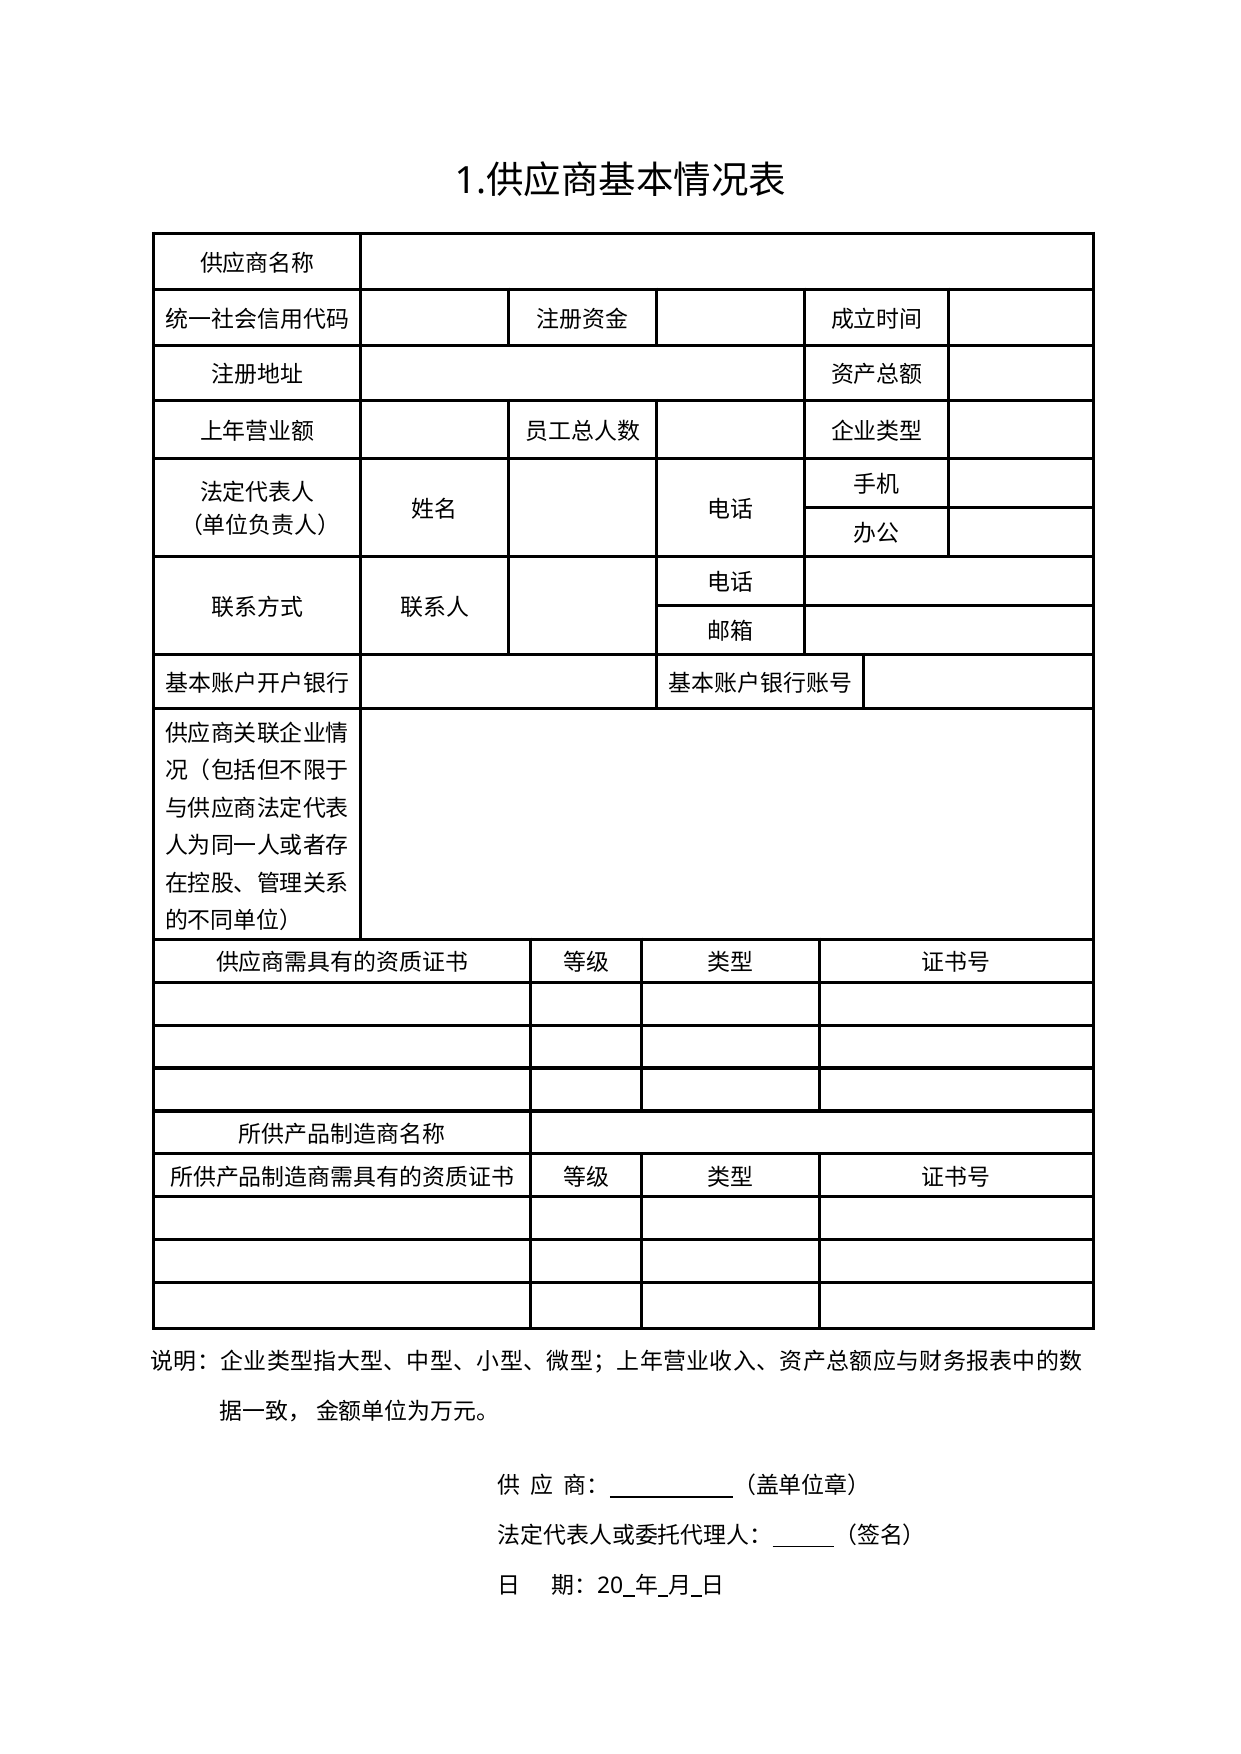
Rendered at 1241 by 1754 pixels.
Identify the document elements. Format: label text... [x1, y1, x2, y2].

table_cell [821, 1070, 1092, 1109]
table_cell [510, 460, 655, 555]
text 法定代表人或委托代理人： （签名） [153, 1517, 1087, 1550]
table_cell 电话 [658, 558, 803, 604]
table_cell 姓名 [362, 460, 507, 555]
table_cell 等级 [532, 1155, 640, 1195]
table_cell [643, 1070, 818, 1109]
table_cell [155, 1284, 529, 1327]
table_cell [643, 1241, 818, 1281]
table_cell [950, 291, 1092, 343]
table_cell [362, 710, 1092, 938]
table_cell [155, 1070, 529, 1109]
table_cell 办公 [806, 509, 947, 555]
table_cell [821, 984, 1092, 1023]
table_cell 手机 [806, 460, 947, 506]
table_cell [532, 984, 640, 1023]
table_cell 企业类型 [806, 402, 947, 457]
table_header 供应商名称 [155, 235, 359, 287]
table_cell [658, 402, 803, 457]
table_cell 等级 [532, 941, 640, 981]
table_cell 所供产品制造商需具有的资质证书 [155, 1155, 529, 1195]
table_cell 邮箱 [658, 607, 803, 653]
table_cell 联系方式 [155, 558, 359, 653]
text 供 应 商： （盖单位章） [153, 1467, 1087, 1501]
table_cell [155, 1027, 529, 1066]
table_cell [643, 1027, 818, 1066]
text 日 期：20 年 月 日 [153, 1567, 1087, 1600]
table_cell [950, 402, 1092, 457]
table_cell [950, 509, 1092, 555]
table_cell 注册资金 [510, 291, 655, 343]
table_cell 供应商关联企业情况（包括但不限于与供应商法定代表人为同一人或者存在控股、管理关系的不同单位） [155, 710, 359, 938]
table_cell 上年营业额 [155, 402, 359, 457]
table_cell [643, 984, 818, 1023]
table_cell [362, 402, 507, 457]
table_cell [362, 656, 655, 707]
table_cell [950, 347, 1092, 399]
table_cell 资产总额 [806, 347, 947, 399]
table_cell [865, 656, 1092, 707]
table_cell [821, 1241, 1092, 1281]
table_cell [643, 1198, 818, 1238]
table_cell [532, 1070, 640, 1109]
table_cell [643, 1284, 818, 1327]
table_cell 基本账户银行账号 [658, 656, 862, 707]
table_cell 类型 [643, 1155, 818, 1195]
table_cell 基本账户开户银行 [155, 656, 359, 707]
table_cell 法定代表人 （单位负责人） [155, 460, 359, 555]
table_cell [821, 1284, 1092, 1327]
table_cell 联系人 [362, 558, 507, 653]
table_cell [532, 1198, 640, 1238]
table_cell [362, 291, 507, 343]
table_cell [155, 1198, 529, 1238]
table_cell [532, 1241, 640, 1281]
table_cell [806, 558, 1092, 604]
table_cell [658, 291, 803, 343]
table_cell [821, 1198, 1092, 1238]
text 1.供应商基本情况表 [153, 150, 1087, 204]
table_header [362, 235, 1092, 287]
table_cell 所供产品制造商名称 [155, 1113, 529, 1152]
table_cell [806, 607, 1092, 653]
table_cell 统一社会信用代码 [155, 291, 359, 343]
table_cell 注册地址 [155, 347, 359, 399]
table_cell [821, 1027, 1092, 1066]
text 说明：企业类型指大型、中型、小型、微型；上年营业收入、资产总额应与财务报表中的数据一致， 金额单位为万元。 [150, 1343, 1087, 1426]
table_cell [532, 1284, 640, 1327]
table_cell 员工总人数 [510, 402, 655, 457]
table_cell 供应商需具有的资质证书 [155, 941, 529, 981]
table_cell 类型 [643, 941, 818, 981]
table_cell 证书号 [821, 1155, 1092, 1195]
table_cell 电话 [658, 460, 803, 555]
table_cell [362, 347, 803, 399]
table_cell 成立时间 [806, 291, 947, 343]
table_cell [155, 984, 529, 1023]
table_cell 证书号 [821, 941, 1092, 981]
table_cell [532, 1027, 640, 1066]
table_cell [950, 460, 1092, 506]
table_cell [510, 558, 655, 653]
table_cell [155, 1241, 529, 1281]
table_cell [532, 1113, 1092, 1152]
